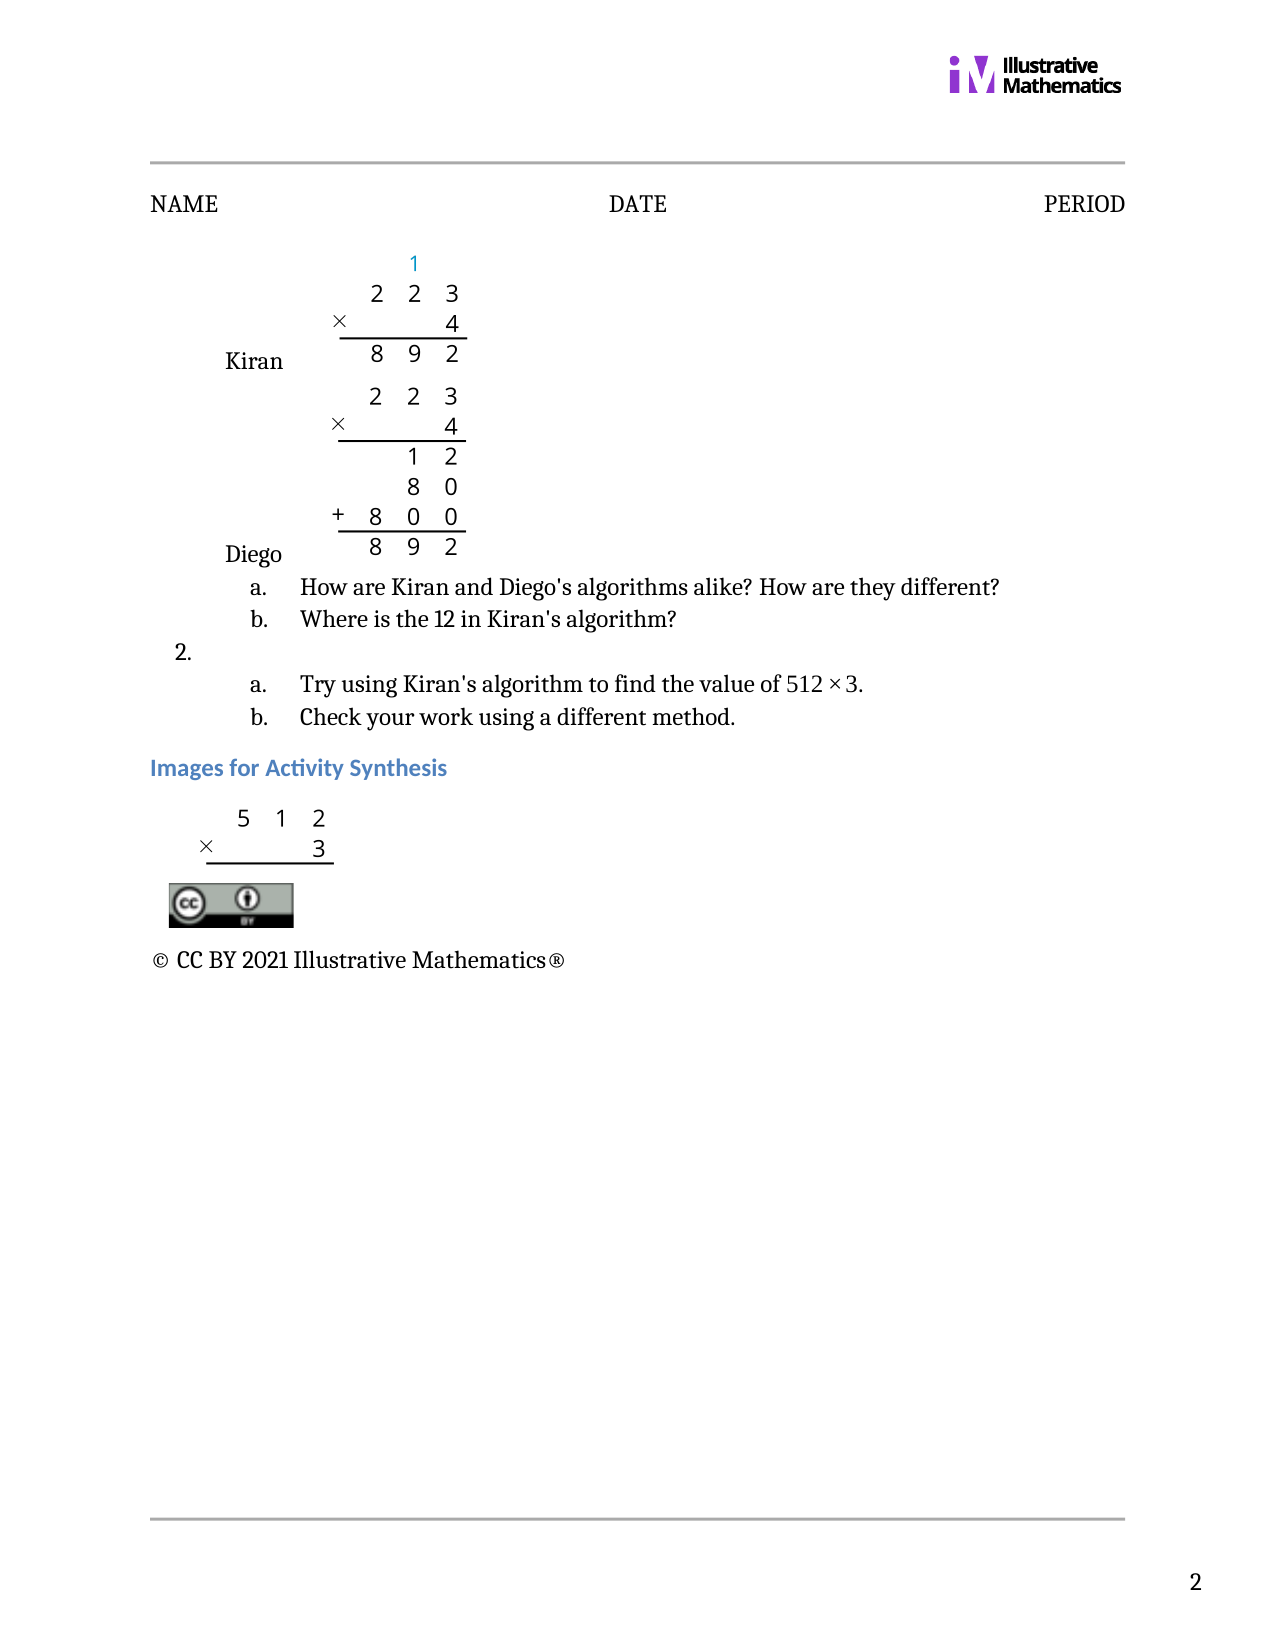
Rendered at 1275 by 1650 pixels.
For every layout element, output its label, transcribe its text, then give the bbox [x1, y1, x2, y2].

list Check your work using a different method. [250, 703, 1125, 732]
list Try using Kiran's algorithm to find the value of . [250, 670, 1125, 699]
text © CC BY 2021 Illustrative Mathematics® [150, 946, 1125, 975]
picture [168, 883, 294, 928]
list Diego [175, 380, 1125, 569]
subtitle Images for Activity Synthesis [150, 752, 1125, 783]
picture [168, 801, 338, 865]
list How are Kiran and Diego's algorithms alike? How are they different? [250, 573, 1125, 602]
list Kiran [175, 247, 1125, 376]
picture [302, 247, 471, 370]
list Where is the 12 in Kiran's algorithm? [250, 605, 1125, 634]
picture [301, 379, 470, 563]
picture [949, 55, 1121, 93]
